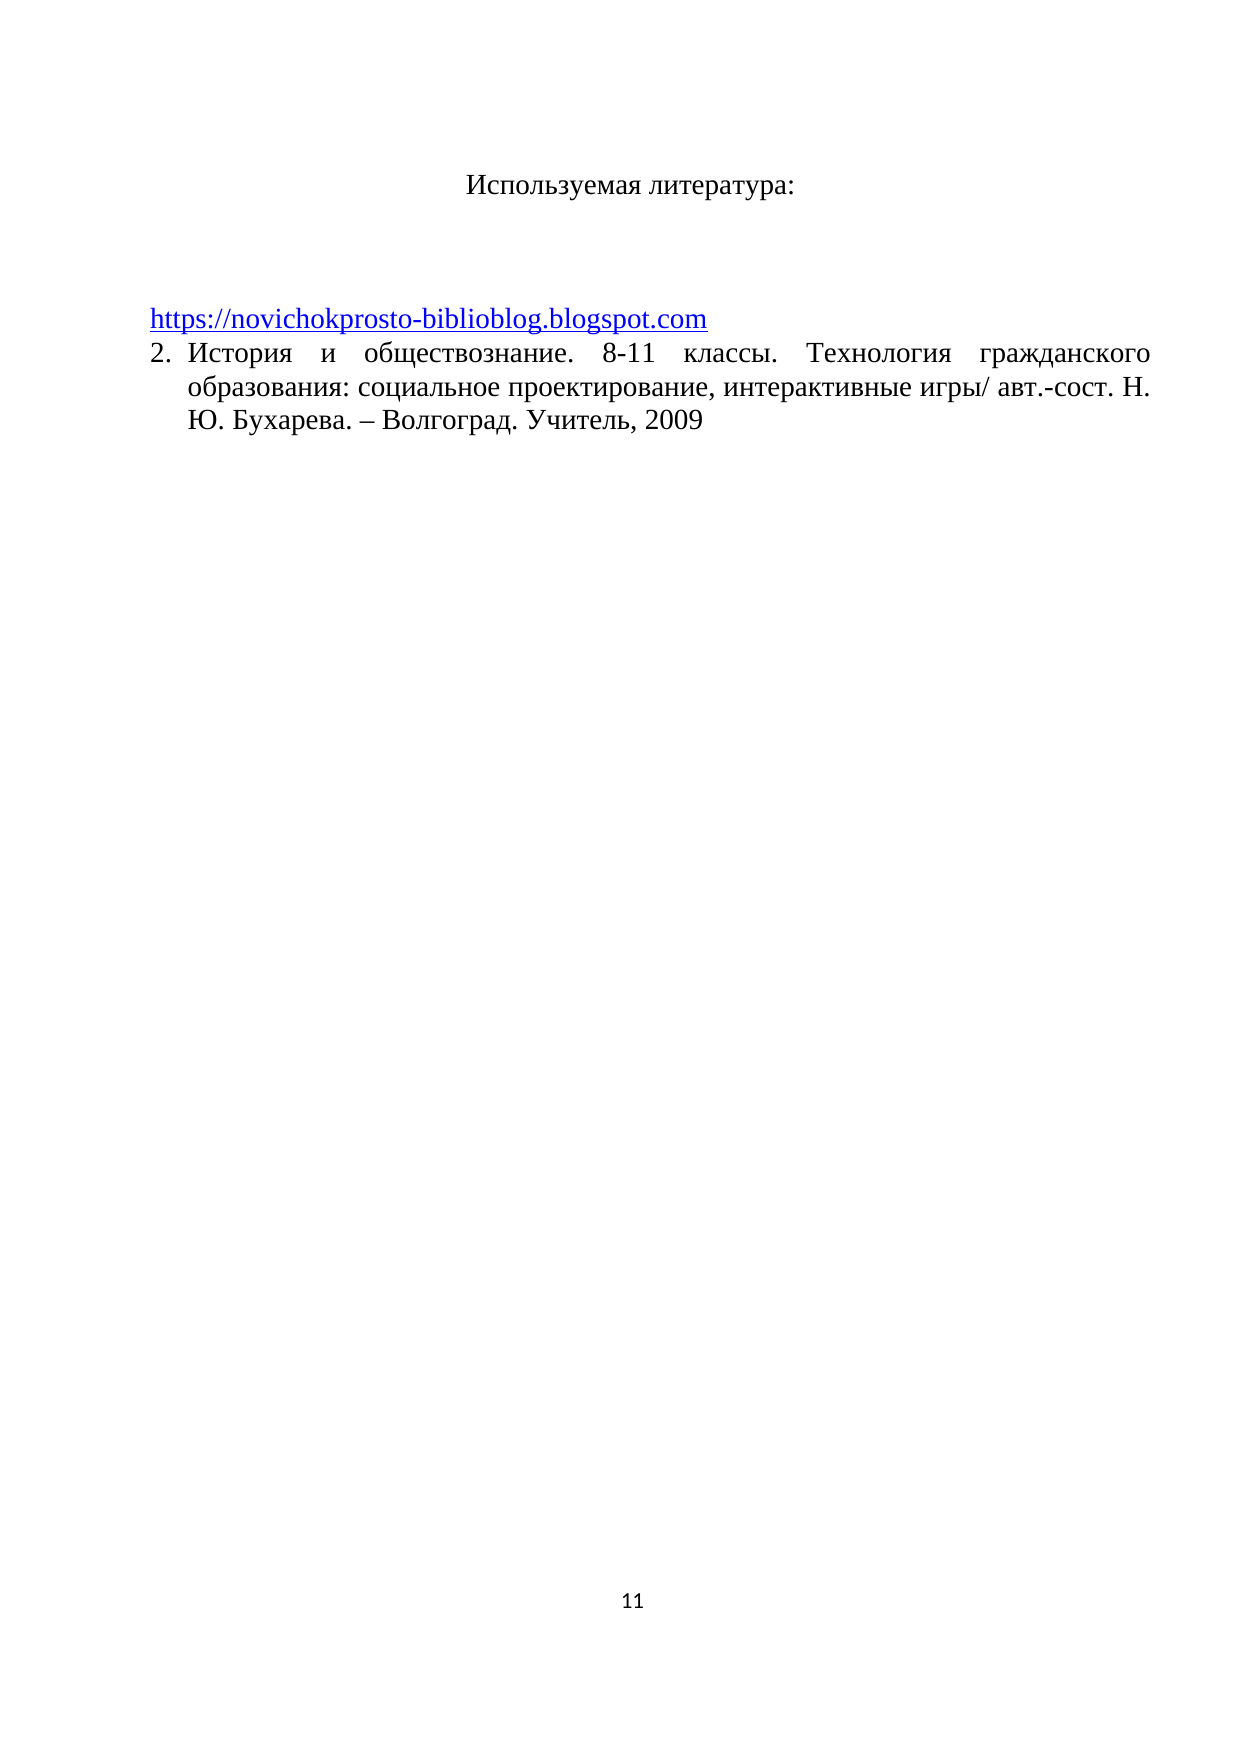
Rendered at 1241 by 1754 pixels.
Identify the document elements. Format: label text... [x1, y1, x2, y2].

text Используемая литература: [112, 167, 1152, 201]
text https://novichokprosto-biblioblog.blogspot.com [112, 302, 1152, 335]
list История и обществознание. 8-11 классы. Технология гражданского образования: социальное проектирование, интерактивные игры/ авт.-сост. Н. Ю. Бухарева. – Волгоград. Учитель, 2009 [150, 335, 1152, 436]
